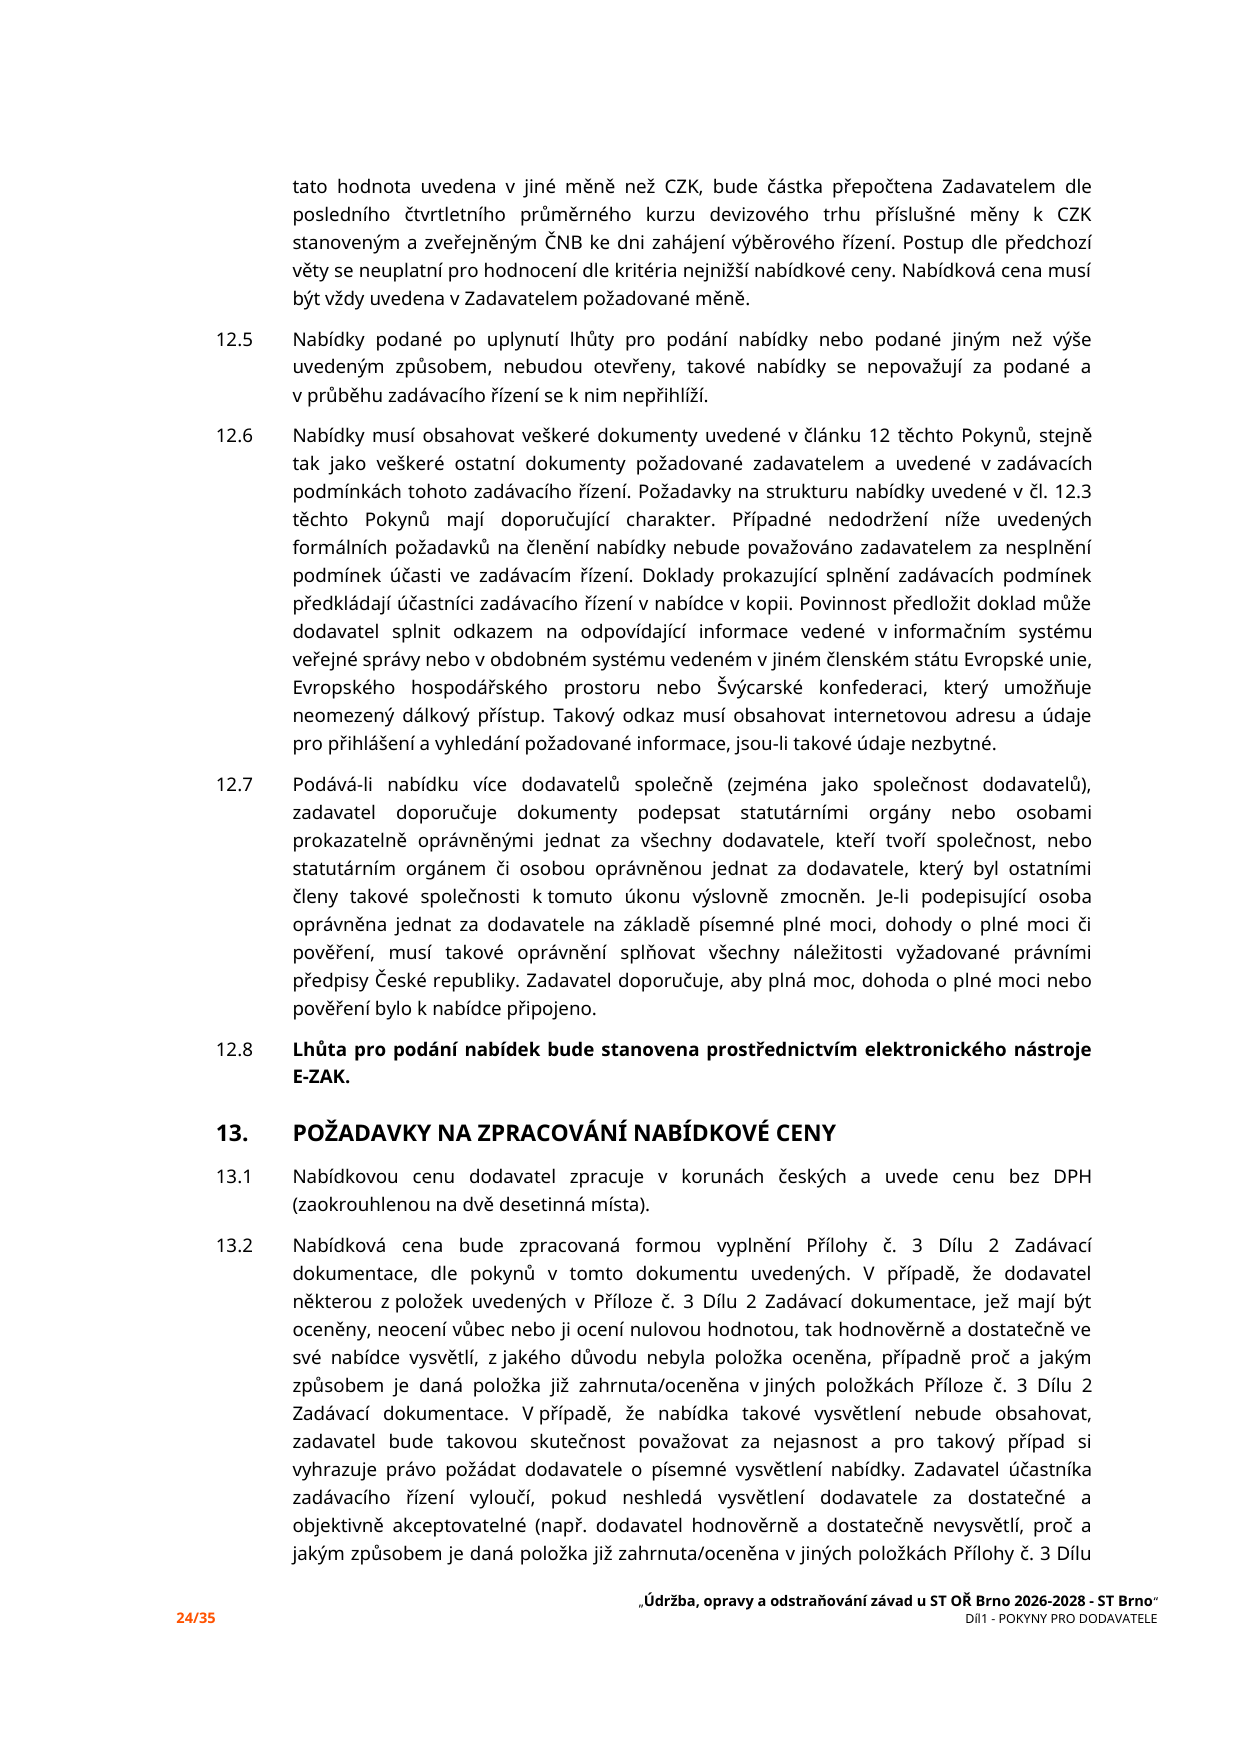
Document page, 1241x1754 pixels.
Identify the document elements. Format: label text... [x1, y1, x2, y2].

text Lhůta pro podání nabídek bude stanovena prostřednictvím elektronického nástroje E-ZAK. [216, 1036, 1093, 1089]
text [216, 173, 1093, 311]
text POŽADAVKY NA ZPRACOVÁNÍ NABÍDKOVÉ CENY [216, 1117, 1093, 1148]
text Nabídkovou cenu dodavatel zpracuje v korunách českých a uvede cenu bez DPH (zaokrouhlenou na dvě desetinná místa). [216, 1164, 1093, 1217]
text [216, 1232, 1093, 1566]
text Podává-li nabídku více dodavatelů společně (zejména jako společnost dodavatelů), zadavatel doporučuje dokumenty podepsat statutárními orgány nebo osobami prokazatelně oprávněnými jednat za všechny dodavatele, kteří tvoří společnost, nebo statutárním orgánem či osobou oprávněnou jednat za dodavatele, který byl ostatními členy takové společnosti k tomuto úkonu výslovně zmocněn. Je-li podepisující osoba oprávněna jednat za dodavatele na základě písemné plné moci, dohody o plné moci či pověření, musí takové oprávnění splňovat všechny náležitosti vyžadované právními předpisy České republiky. Zadavatel doporučuje, aby plná moc, dohoda o plné moci nebo pověření bylo k nabídce připojeno. [216, 771, 1093, 1021]
text Nabídky podané po uplynutí lhůty pro podání nabídky nebo podané jiným než výše uvedeným způsobem, nebudou otevřeny, takové nabídky se nepovažují za podané a v průběhu zadávacího řízení se k nim nepřihlíží. [216, 326, 1093, 407]
text Nabídky musí obsahovat veškeré dokumenty uvedené v článku 12 těchto Pokynů, stejně tak jako veškeré ostatní dokumenty požadované zadavatelem a uvedené v zadávacích podmínkách tohoto zadávacího řízení. Požadavky na strukturu nabídky uvedené v čl. 12.3 těchto Pokynů mají doporučující charakter. Případné nedodržení níže uvedených formálních požadavků na členění nabídky nebude považováno zadavatelem za nesplnění podmínek účasti ve zadávacím řízení. Doklady prokazující splnění zadávacích podmínek předkládají účastníci zadávacího řízení v nabídce v kopii. Povinnost předložit doklad může dodavatel splnit odkazem na odpovídající informace vedené v informačním systému veřejné správy nebo v obdobném systému vedeném v jiném členském státu Evropské unie, Evropského hospodářského prostoru nebo Švýcarské konfederaci, který umožňuje neomezený dálkový přístup. Takový odkaz musí obsahovat internetovou adresu a údaje pro přihlášení a vyhledání požadované informace, jsou-li takové údaje nezbytné. [216, 422, 1093, 756]
